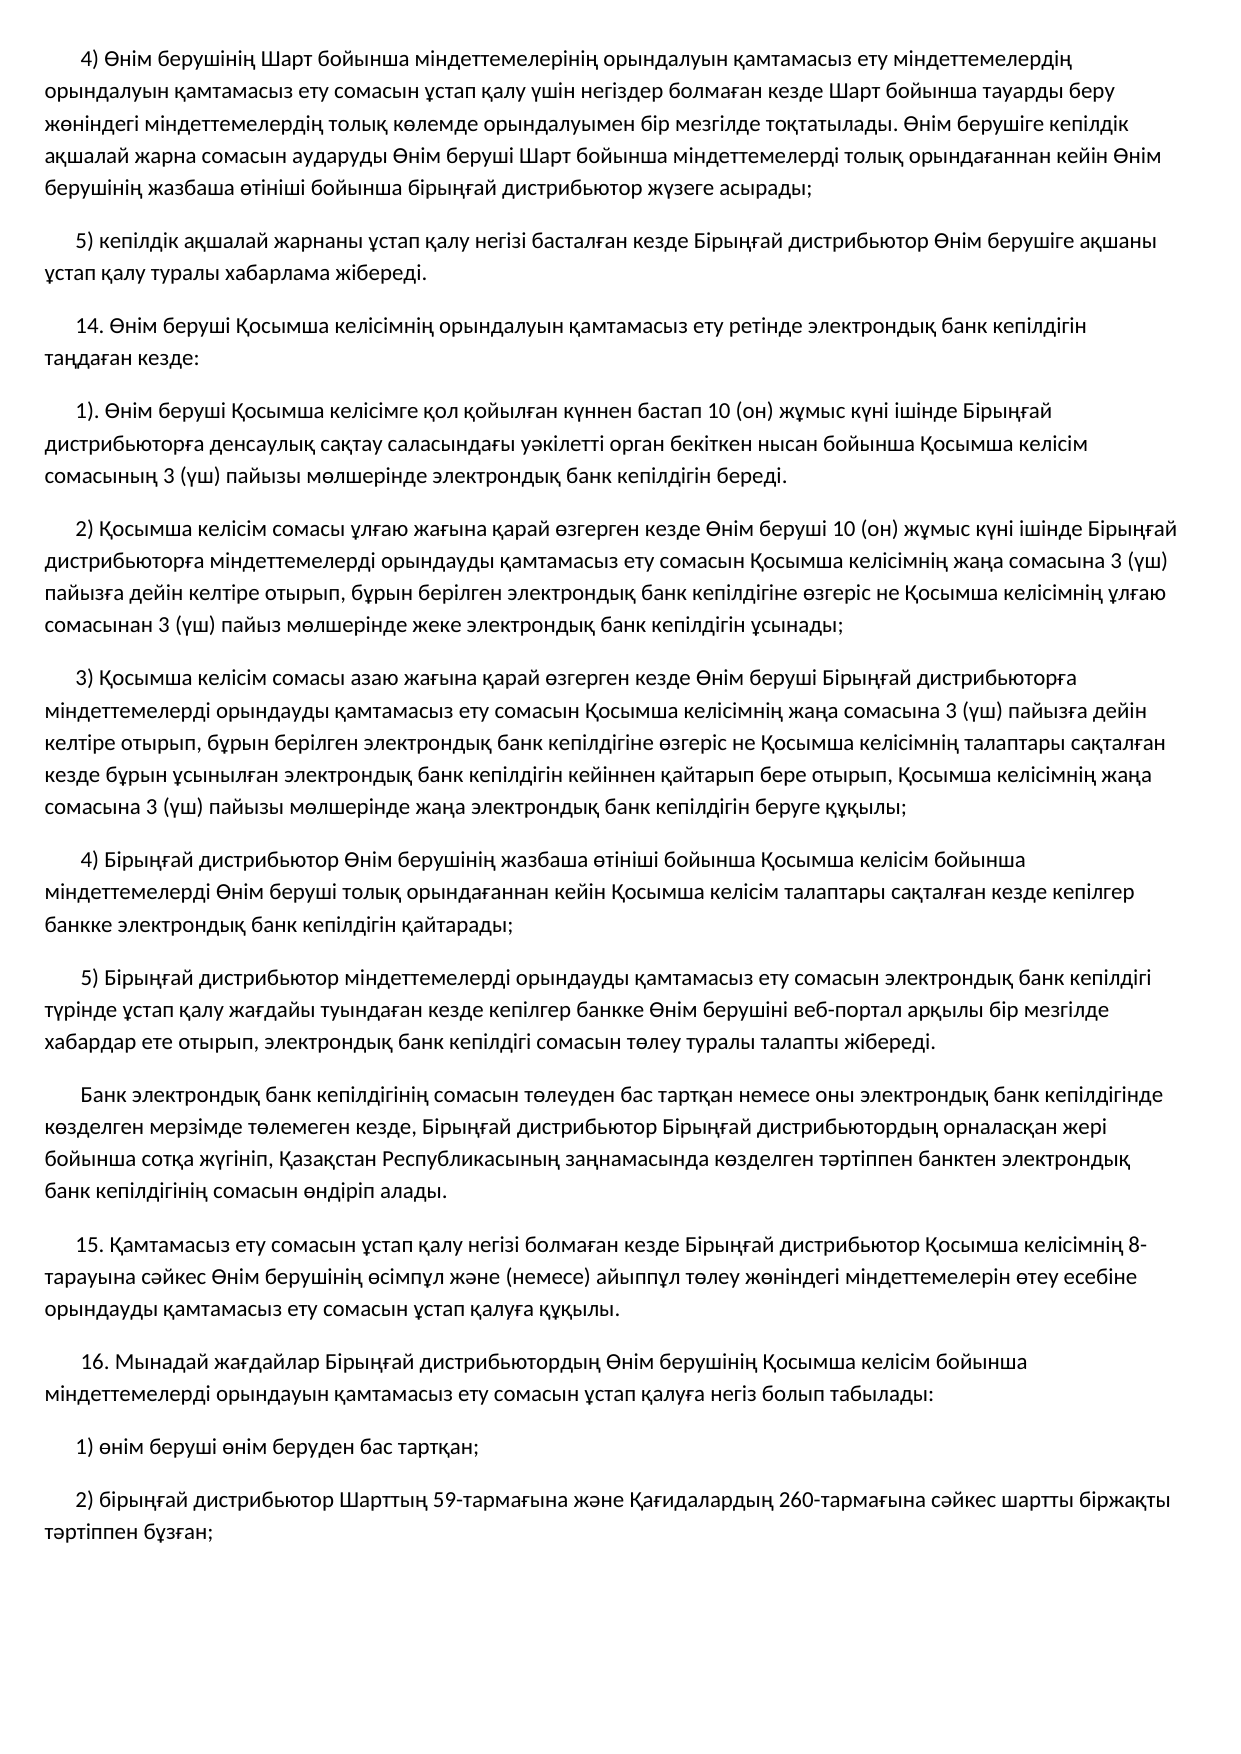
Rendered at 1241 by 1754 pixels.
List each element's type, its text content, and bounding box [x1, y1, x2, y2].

text 15. Қамтамасыз ету сомасын ұстап қалу негізі болмаған кезде Бірыңғай дистрибьютор Қосымша келісімнің 8-тарауына сәйкес Өнім берушінің өсімпұл және (немесе) айыппұл төлеу жөніндегі міндеттемелерін өтеу есебіне орындауды қамтамасыз ету сомасын ұстап қалуға құқылы. [44, 1230, 1181, 1322]
text 5) кепілдік ақшалай жарнаны ұстап қалу негізі басталған кезде Бірыңғай дистрибьютор Өнім берушіге ақшаны ұстап қалу туралы хабарлама жібереді. [44, 226, 1181, 286]
text 3) Қосымша келісім сомасы азаю жағына қарай өзгерген кезде Өнім беруші Бірыңғай дистрибьюторға міндеттемелерді орындауды қамтамасыз ету сомасын Қосымша келісімнің жаңа сомасына 3 (үш) пайызға дейін келтіре отырып, бұрын берілген электрондық банк кепілдігіне өзгеріс не Қосымша келісімнің талаптары сақталған кезде бұрын ұсынылған электрондық банк кепілдігін кейіннен қайтарып бере отырып, Қосымша келісімнің жаңа сомасына 3 (үш) пайызы мөлшерінде жаңа электрондық банк кепілдігін беруге құқылы; [44, 663, 1181, 820]
text 5) Бірыңғай дистрибьютор міндеттемелерді орындауды қамтамасыз ету сомасын электрондық банк кепілдігі түрінде ұстап қалу жағдайы туындаған кезде кепілгер банкке Өнім берушіні веб-портал арқылы бір мезгілде хабардар ете отырып, электрондық банк кепілдігі сомасын төлеу туралы талапты жібереді. [44, 963, 1181, 1055]
text 14. Өнім беруші Қосымша келісімнің орындалуын қамтамасыз ету ретінде электрондық банк кепілдігін таңдаған кезде: [44, 311, 1181, 372]
text 1). Өнім беруші Қосымша келісімге қол қойылған күннен бастап 10 (он) жұмыс күні ішінде Бірыңғай дистрибьюторға денсаулық сақтау саласындағы уәкілетті орган бекіткен нысан бойынша Қосымша келісім сомасының 3 (үш) пайызы мөлшерінде электрондық банк кепілдігін береді. [44, 397, 1181, 489]
text 16. Мынадай жағдайлар Бірыңғай дистрибьютордың Өнім берушінің Қосымша келісім бойынша міндеттемелерді орындауын қамтамасыз ету сомасын ұстап қалуға негіз болып табылады: [44, 1347, 1181, 1407]
text 2) Қосымша келісім сомасы ұлғаю жағына қарай өзгерген кезде Өнім беруші 10 (он) жұмыс күні ішінде Бірыңғай дистрибьюторға міндеттемелерді орындауды қамтамасыз ету сомасын Қосымша келісімнің жаңа сомасына 3 (үш) пайызға дейін келтіре отырып, бұрын берілген электрондық банк кепілдігіне өзгеріс не Қосымша келісімнің ұлғаю сомасынан 3 (үш) пайыз мөлшерінде жеке электрондық банк кепілдігін ұсынады; [44, 514, 1181, 638]
text 4) Бірыңғай дистрибьютор Өнім берушінің жазбаша өтініші бойынша Қосымша келісім бойынша міндеттемелерді Өнім беруші толық орындағаннан кейін Қосымша келісім талаптары сақталған кезде кепілгер банкке электрондық банк кепілдігін қайтарады; [44, 845, 1181, 938]
text 2) бірыңғай дистрибьютор Шарттың 59-тармағына және Қағидалардың 260-тармағына сәйкес шартты біржақты тәртіппен бұзған; [44, 1485, 1181, 1546]
text 4) Өнім берушінің Шарт бойынша міндеттемелерінің орындалуын қамтамасыз ету міндеттемелердің орындалуын қамтамасыз ету сомасын ұстап қалу үшін негіздер болмаған кезде Шарт бойынша тауарды беру жөніндегі міндеттемелердің толық көлемде орындалуымен бір мезгілде тоқтатылады. Өнім берушіге кепілдік ақшалай жарна сомасын аударуды Өнім беруші Шарт бойынша міндеттемелерді толық орындағаннан кейін Өнім берушінің жазбаша өтініші бойынша бірыңғай дистрибьютор жүзеге асырады; [44, 44, 1181, 201]
text 1) өнім беруші өнім беруден бас тартқан; [44, 1432, 1181, 1460]
text Банк электрондық банк кепілдігінің сомасын төлеуден бас тартқан немесе оны электрондық банк кепілдігінде көзделген мерзімде төлемеген кезде, Бірыңғай дистрибьютор Бірыңғай дистрибьютордың орналасқан жері бойынша сотқа жүгініп, Қазақстан Республикасының заңнамасында көзделген тәртіппен банктен электрондық банк кепілдігінің сомасын өндіріп алады. [44, 1080, 1181, 1205]
